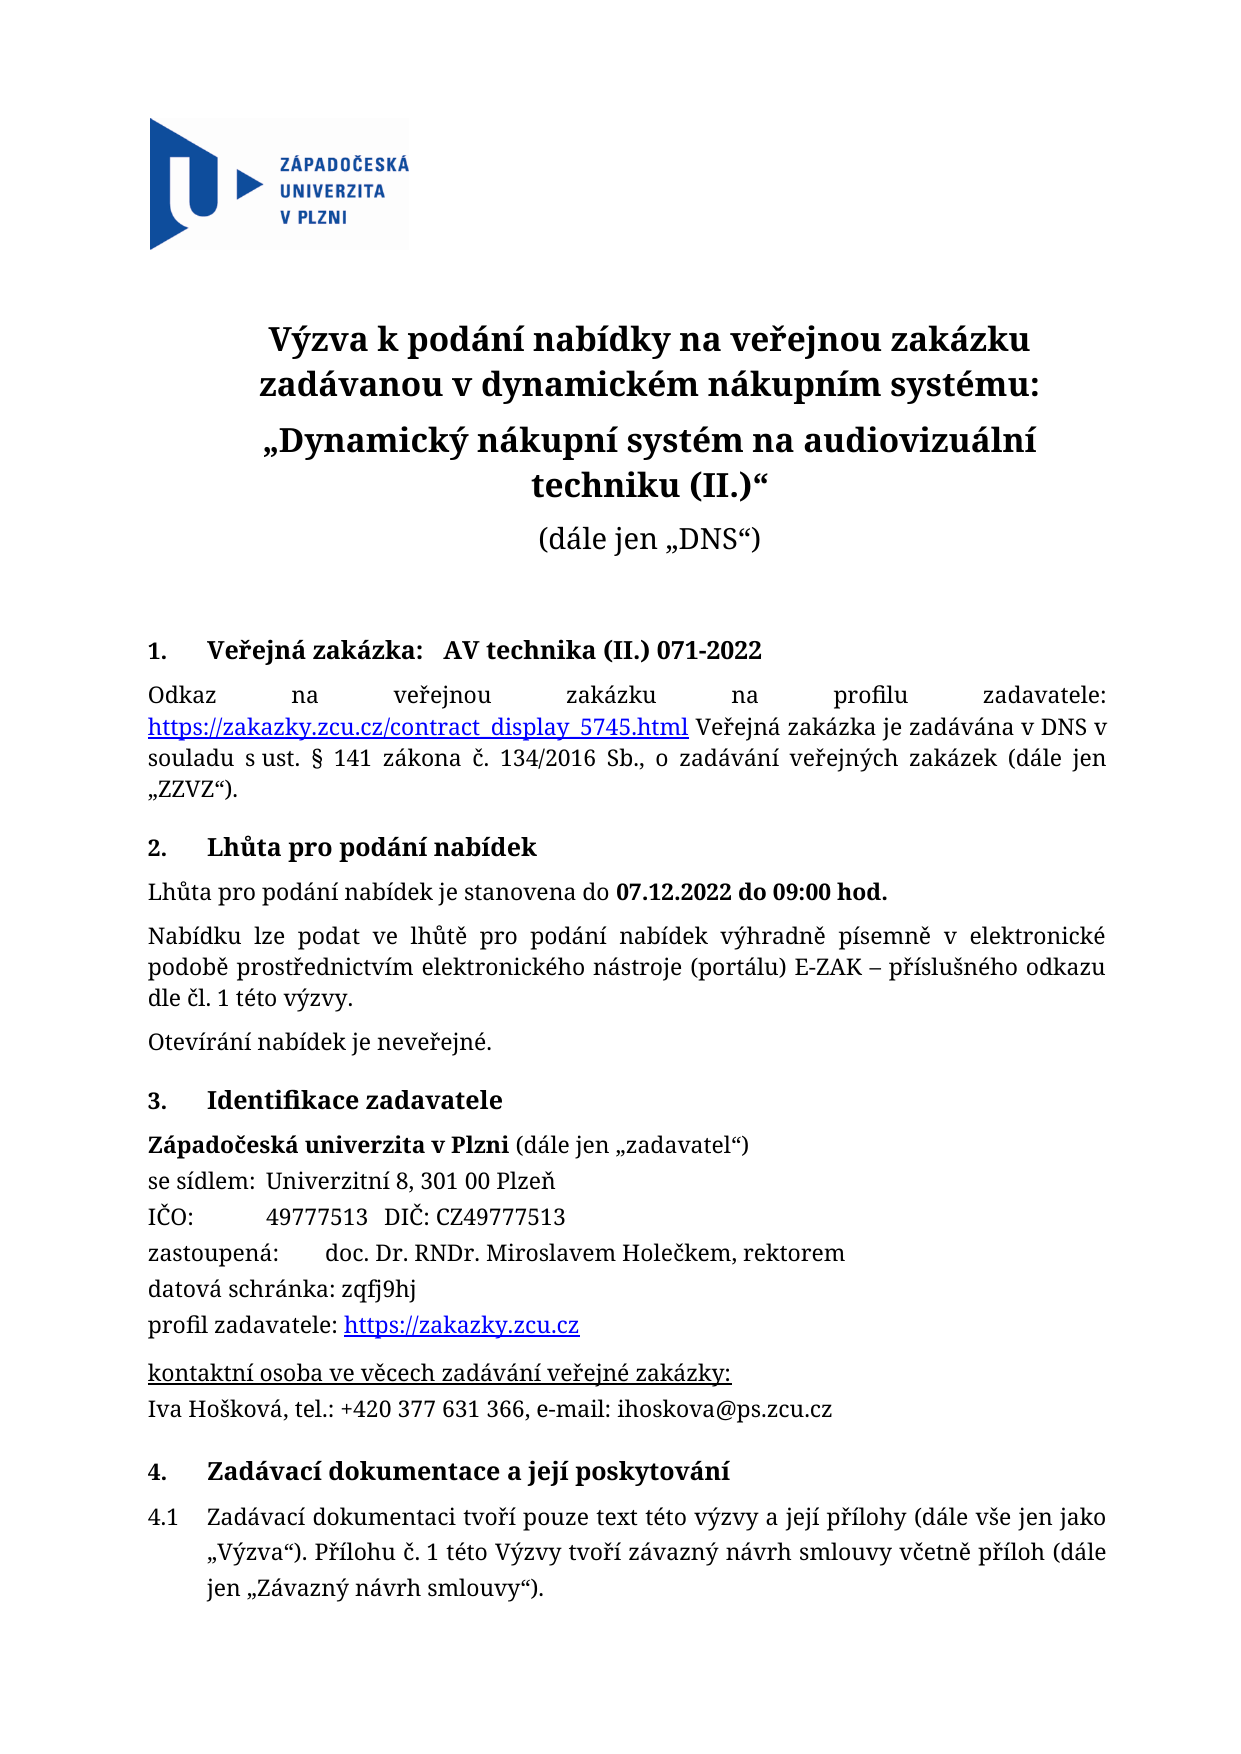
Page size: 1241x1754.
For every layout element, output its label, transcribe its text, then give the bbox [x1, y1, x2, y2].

text Iva Hošková, tel.: +420 377 631 366, e-mail: ihoskova@ps.zcu.cz [148, 1393, 1107, 1424]
text profil zadavatele: https://zakazky.zcu.cz [148, 1308, 1107, 1340]
text (dále jen „DNS“) [192, 518, 1107, 558]
text zastoupená: doc. Dr. RNDr. Miroslavem Holečkem, rektorem [148, 1237, 1107, 1268]
subtitle Zadávací dokumentace a její poskytování [148, 1454, 1107, 1488]
text IČO: 49777513 DIČ: CZ49777513 [148, 1201, 1107, 1232]
subtitle Lhůta pro podání nabídek [148, 829, 1107, 863]
text Odkaz na veřejnou zakázku na profilu zadavatele: https://zakazky.zcu.cz/contract_display_5745.html Veřejná zakázka je zadávána v DNS v souladu s ust. § 141 zákona č. 134/2016 Sb., o zadávání veřejných zakázek (dále jen „ZZVZ“). [148, 679, 1107, 804]
picture [150, 118, 409, 250]
list Zadávací dokumentaci tvoří pouze text této výzvy a její přílohy (dále vše jen jako „Výzva“). Přílohu č. 1 této Výzvy tvoří závazný návrh smlouvy včetně příloh (dále jen „Závazný návrh smlouvy“). [148, 1500, 1107, 1603]
text Výzva k podání nabídky na veřejnou zakázku zadávanou v dynamickém nákupním systému: [192, 316, 1107, 406]
text se sídlem: Univerzitní 8, 301 00 Plzeň [148, 1165, 1107, 1196]
text Otevírání nabídek je neveřejné. [148, 1026, 1107, 1057]
text Lhůta pro podání nabídek je stanovena do 07.12.2022 do 09:00 hod. [148, 876, 1107, 907]
text Nabídku lze podat ve lhůtě pro podání nabídek výhradně písemně v elektronické podobě prostřednictvím elektronického nástroje (portálu) E-ZAK – příslušného odkazu dle čl. 1 této výzvy. [148, 920, 1107, 1013]
subtitle Veřejná zakázka: AV technika (II.) 071-2022 [148, 633, 1107, 667]
subtitle Identifikace zadavatele [148, 1082, 1107, 1116]
text Západočeská univerzita v Plzni (dále jen „zadavatel“) [148, 1129, 1107, 1160]
text datová schránka: zqfj9hj [148, 1273, 1107, 1304]
text kontaktní osoba ve věcech zadávání veřejné zakázky: [148, 1357, 1107, 1388]
text „Dynamický nákupní systém na audiovizuální techniku (II.)“ [192, 417, 1107, 508]
